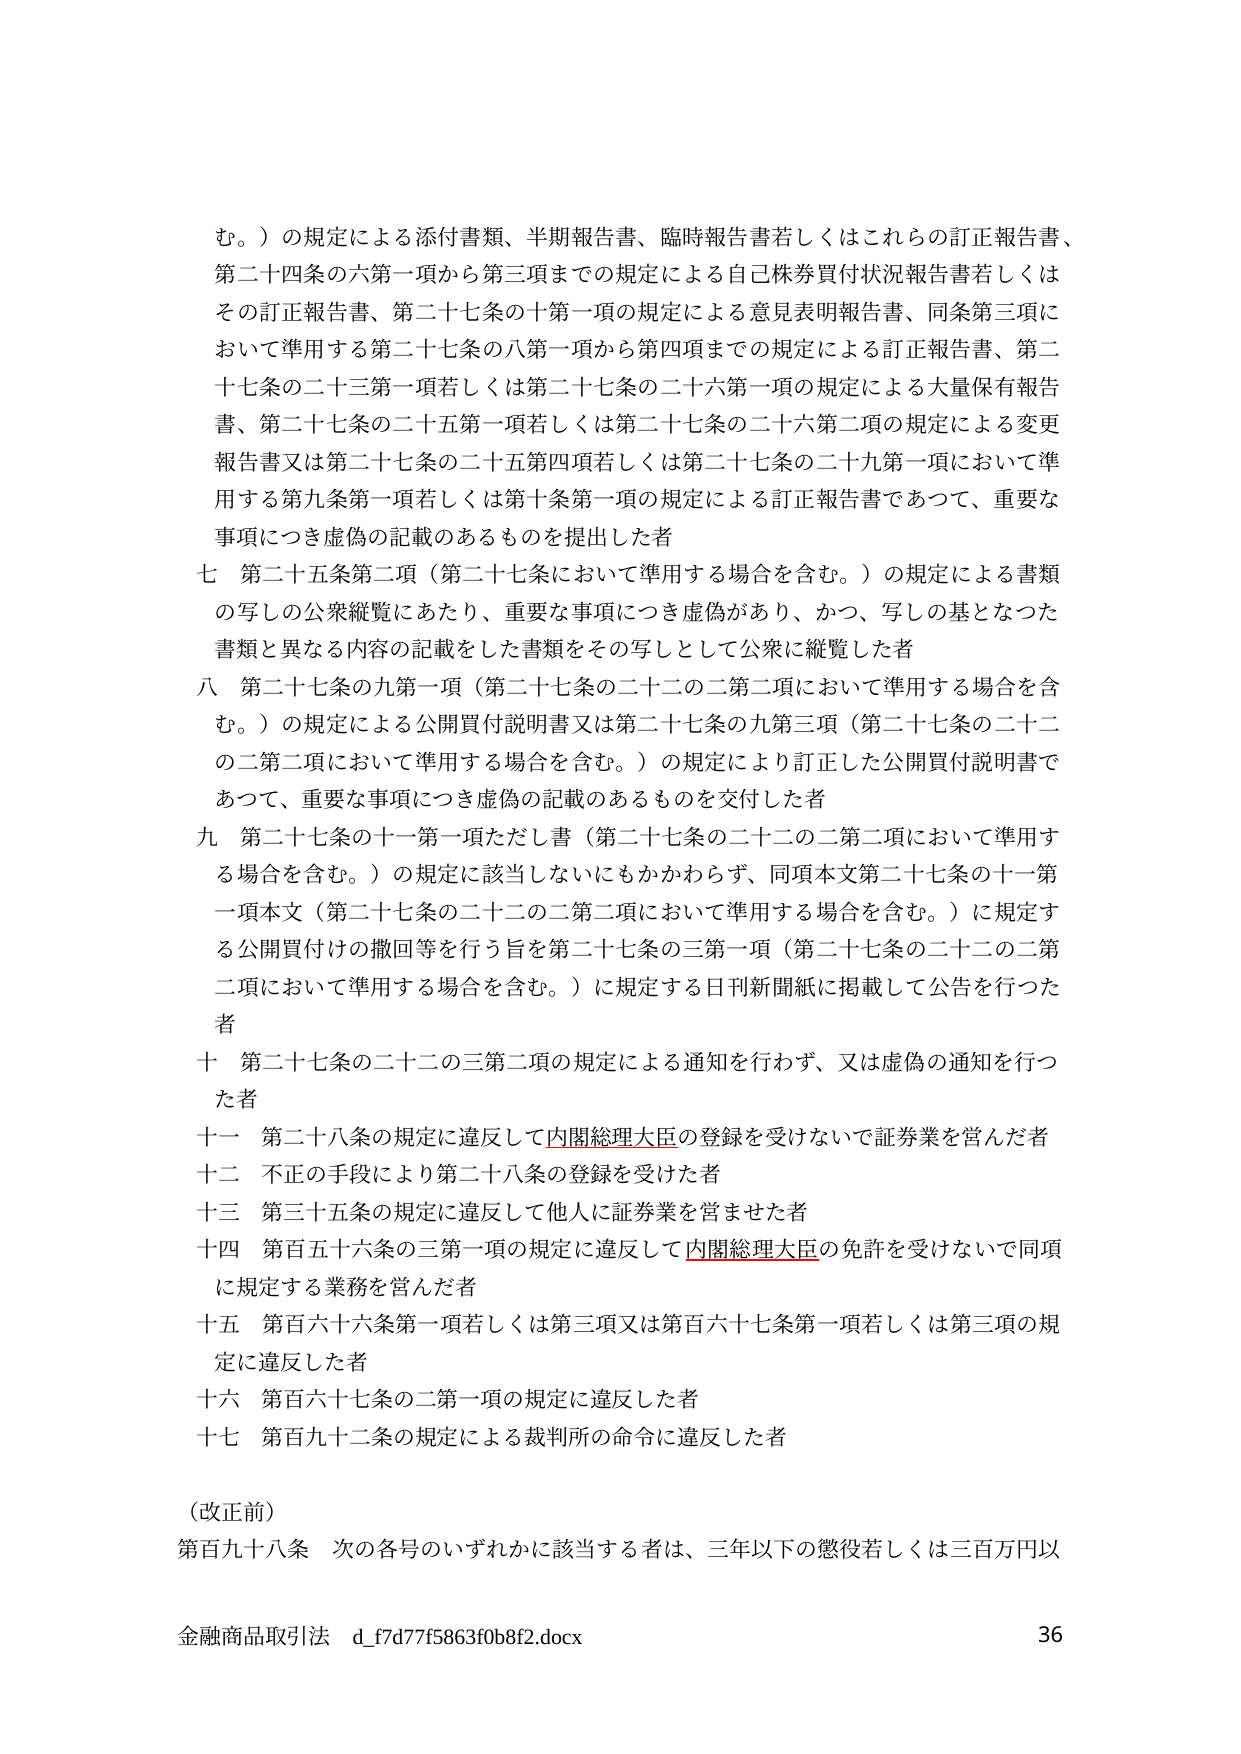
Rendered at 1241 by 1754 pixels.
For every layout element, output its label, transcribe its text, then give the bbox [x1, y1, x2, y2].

text 十七 第百九十二条の規定による裁判所の命令に違反した者 [196, 1417, 1063, 1454]
text 八 第二十七条の九第一項（第二十七条の二十二の二第二項において準用する場合を含む。）の規定による公開買付説明書又は第二十七条の九第三項（第二十七条の二十二の二第二項において準用する場合を含む。）の規定により訂正した公開買付説明書であつて、重要な事項につき虚偽の記載のあるものを交付した者 [196, 667, 1063, 817]
text 十 第二十七条の二十二の三第二項の規定による通知を行わず、又は虚偽の通知を行つた者 [196, 1042, 1063, 1117]
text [196, 217, 1063, 554]
text 十二 不正の手段により第二十八条の登録を受けた者 [196, 1154, 1063, 1192]
text 七 第二十五条第二項（第二十七条において準用する場合を含む。）の規定による書類の写しの公衆縦覧にあたり、重要な事項につき虚偽があり、かつ、写しの基となつた書類と異なる内容の記載をした書類をその写しとして公衆に縦覧した者 [196, 554, 1063, 667]
text 十六 第百六十七条の二第一項の規定に違反した者 [196, 1379, 1063, 1417]
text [177, 1529, 1063, 1567]
text 九 第二十七条の十一第一項ただし書（第二十七条の二十二の二第二項において準用する場合を含む。）の規定に該当しないにもかかわらず、同項本文第二十七条の十一第一項本文（第二十七条の二十二の二第二項において準用する場合を含む。）に規定する公開買付けの撒回等を行う旨を第二十七条の三第一項（第二十七条の二十二の二第二項において準用する場合を含む。）に規定する日刊新聞紙に掲載して公告を行つた者 [196, 817, 1063, 1042]
text 十五 第百六十六条第一項若しくは第三項又は第百六十七条第一項若しくは第三項の規定に違反した者 [196, 1304, 1063, 1379]
text 十一 第二十八条の規定に違反して内閣総理大臣の登録を受けないで証券業を営んだ者 [196, 1117, 1063, 1154]
text 十三 第三十五条の規定に違反して他人に証券業を営ませた者 [196, 1192, 1063, 1229]
text （改正前） [177, 1492, 1063, 1529]
text 十四 第百五十六条の三第一項の規定に違反して内閣総理大臣の免許を受けないで同項に規定する業務を営んだ者 [196, 1229, 1063, 1304]
